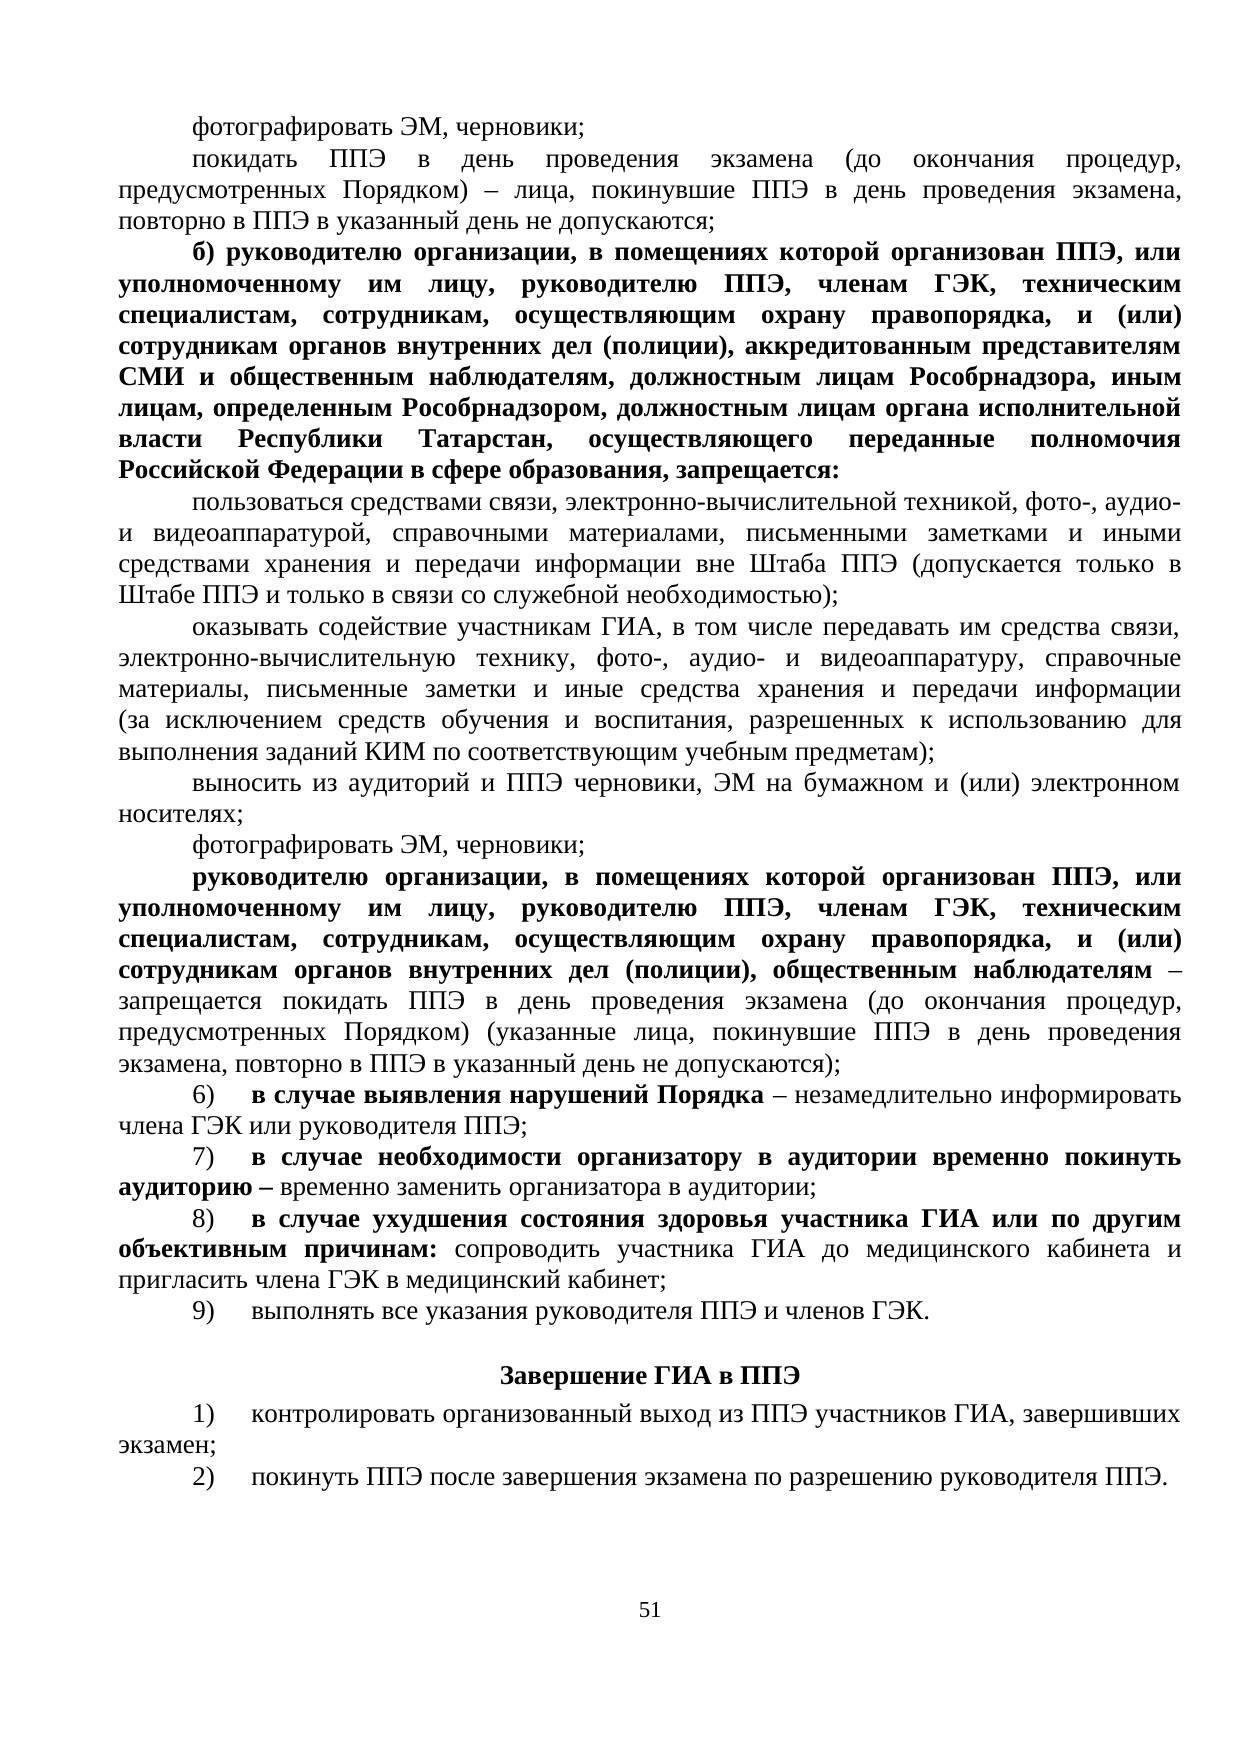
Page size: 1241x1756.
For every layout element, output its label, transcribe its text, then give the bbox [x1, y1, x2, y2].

text Завершение ГИА в ППЭ [118, 1359, 1182, 1390]
text пользоваться средствами связи, электронно-вычислительной техникой, фото-, аудио- и видеоаппаратурой, справочными материалами, письменными заметками и иными средствами хранения и передачи информации вне Штаба ППЭ (допускается только в Штабе ППЭ и только в связи со служебной необходимостью); [118, 485, 1182, 610]
list в случае выявления нарушений Порядка – незамедлительно информировать члена ГЭК или руководителя ППЭ; [118, 1078, 1182, 1140]
list контролировать организованный выход из ППЭ участников ГИА, завершивших экзамен; [118, 1397, 1182, 1459]
list выполнять все указания руководителя ППЭ и членов ГЭК. [118, 1294, 1182, 1326]
text покидать ППЭ в день проведения экзамена (до окончания процедур, предусмотренных Порядком) – лица, покинувшие ППЭ в день проведения экзамена, повторно в ППЭ в указанный день не допускаются; [118, 142, 1182, 236]
text выносить из аудиторий и ППЭ черновики, ЭМ на бумажном и (или) электронном носителях; [118, 766, 1182, 829]
text б) руководителю организации, в помещениях которой организован ППЭ, или уполномоченному им лицу, руководителю ППЭ, членам ГЭК, техническим специалистам, сотрудникам, осуществляющим охрану правопорядка, и (или) сотрудникам органов внутренних дел (полиции), аккредитованным представителям СМИ и общественным наблюдателям, должностным лицам Рособрнадзора, иным лицам, определенным Рособрнадзором, должностным лицам органа исполнительной власти Республики Татарстан, осуществляющего переданные полномочия Российской Федерации в сфере образования, запрещается: [118, 236, 1182, 485]
list в случае ухудшения состояния здоровья участника ГИА или по другим объективным причинам: сопроводить участника ГИА до медицинского кабинета и пригласить члена ГЭК в медицинский кабинет; [118, 1203, 1182, 1294]
text руководителю организации, в помещениях которой организован ППЭ, или уполномоченному им лицу, руководителю ППЭ, членам ГЭК, техническим специалистам, сотрудникам, осуществляющим охрану правопорядка, и (или) сотрудникам органов внутренних дел (полиции), общественным наблюдателям – запрещается покидать ППЭ в день проведения экзамена (до окончания процедур, предусмотренных Порядком) (указанные лица, покинувшие ППЭ в день проведения экзамена, повторно в ППЭ в указанный день не допускаются); [118, 860, 1182, 1078]
list в случае необходимости организатору в аудитории временно покинуть аудиторию – временно заменить организатора в аудитории; [118, 1141, 1182, 1201]
text фотографировать ЭМ, черновики; [118, 829, 1182, 860]
text оказывать содействие участникам ГИА, в том числе передавать им средства связи, электронно-вычислительную технику, фото-, аудио- и видеоаппаратуру, справочные материалы, письменные заметки и иные средства хранения и передачи информации (за исключением средств обучения и воспитания, разрешенных к использованию для выполнения заданий КИМ по соответствующим учебным предметам); [118, 610, 1182, 766]
list покинуть ППЭ после завершения экзамена по разрешению руководителя ППЭ. [118, 1459, 1182, 1491]
text фотографировать ЭМ, черновики; [118, 110, 1182, 142]
